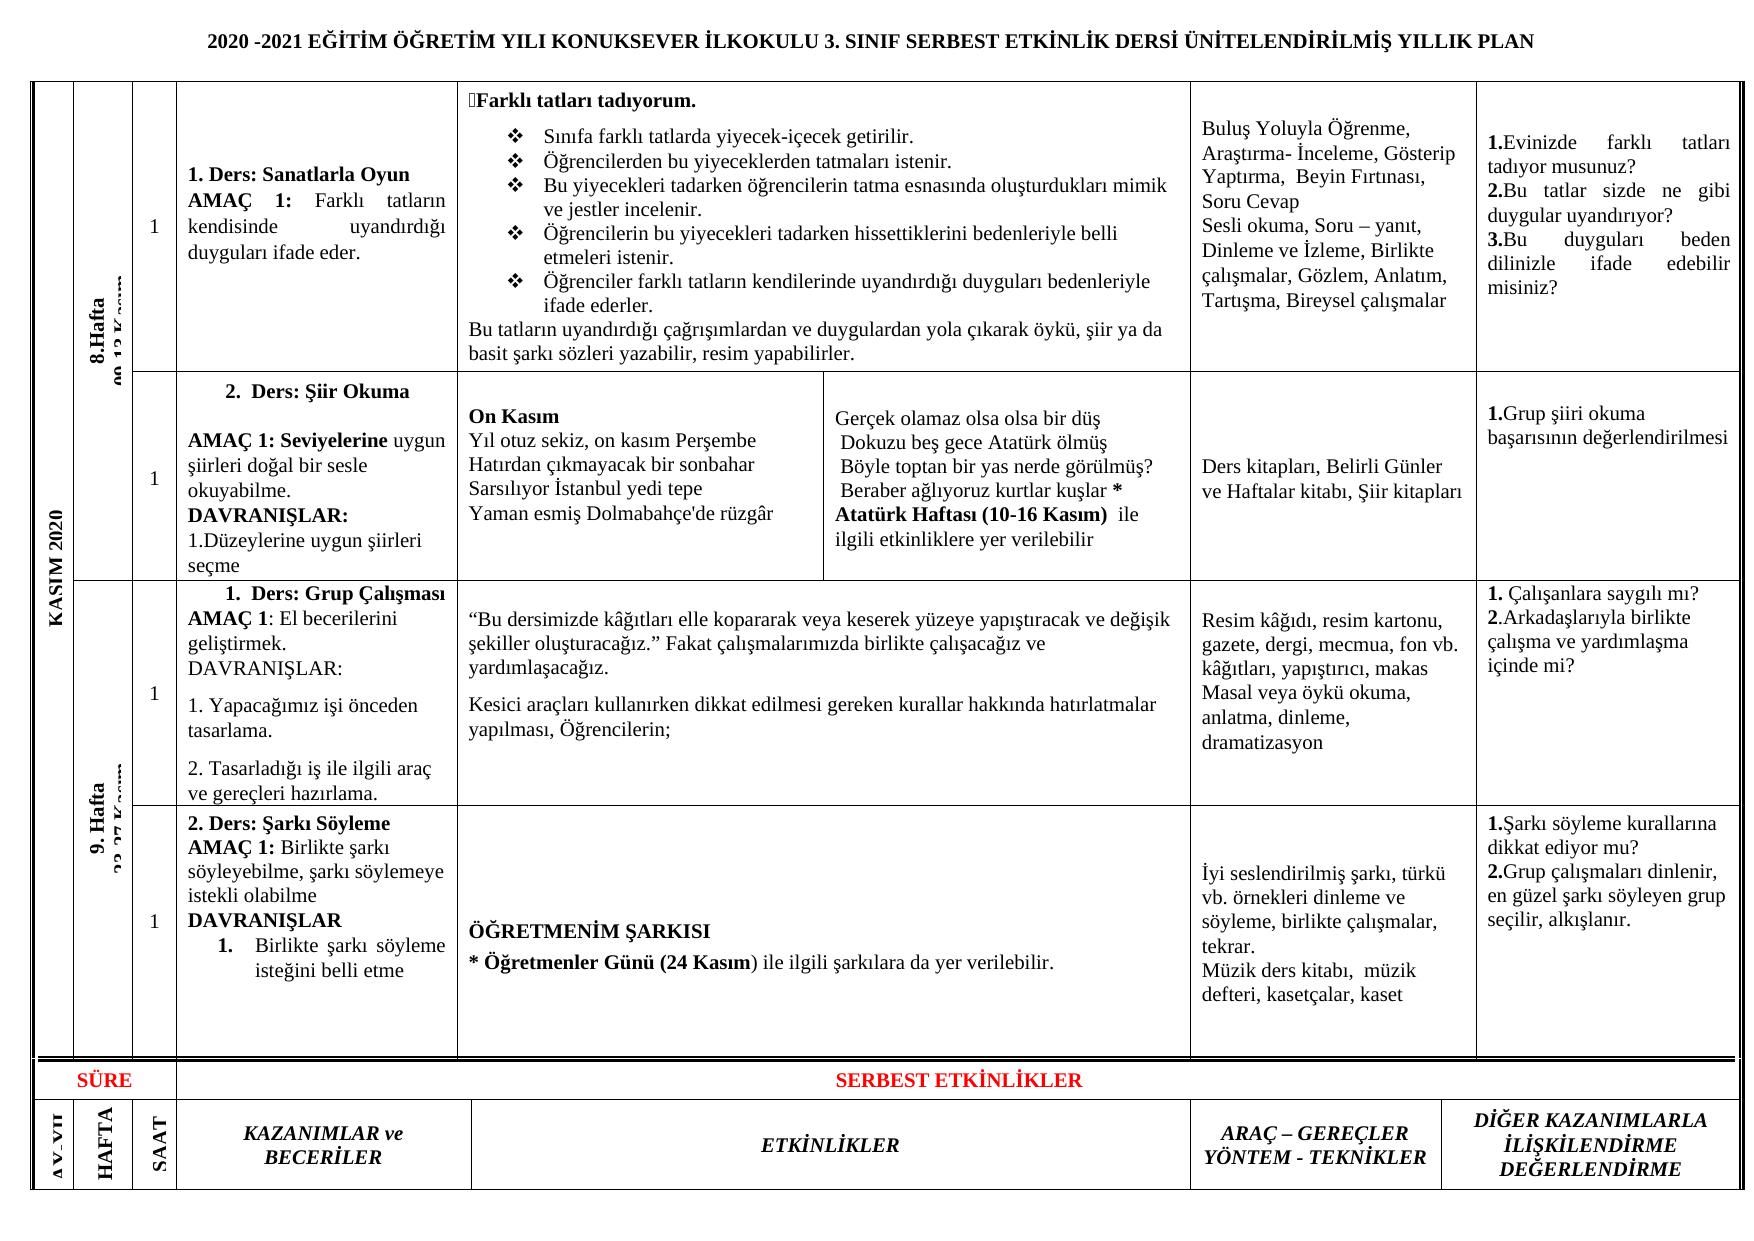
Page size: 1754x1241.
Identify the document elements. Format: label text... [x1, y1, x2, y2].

table_cell 1.Şarkı söyleme kurallarına dikkat ediyor mu? 2.Grup çalışmaları dinlenir, en güzel şarkı söyleyen grup seçilir, alkışlanır. [1477, 806, 1739, 1056]
table_cell 1 [133, 372, 176, 580]
table_cell KASIM 2020 [35, 82, 73, 1056]
table_cell İyi seslendirilmiş şarkı, türkü vb. örnekleri dinleme ve söyleme, birlikte çalışmalar, tekrar. Müzik ders kitabı, müzik defteri, kasetçalar, kaset [1191, 806, 1476, 1056]
table_cell DİĞER KAZANIMLARLA İLİŞKİLENDİRME DEĞERLENDİRME [1442, 1100, 1739, 1189]
table_cell Ders kitapları, Belirli Günler ve Haftalar kitabı, Şiir kitapları [1191, 372, 1476, 580]
table_cell “Bu dersimizde kâğıtları elle kopararak veya keserek yüzeye yapıştıracak ve değişik şekiller oluşturacağız.” Fakat çalışmalarımızda birlikte çalışacağız ve yardımlaşacağız. Kesici araçları kullanırken dikkat edilmesi gereken kurallar hakkında hatırlatmalar yapılması, Öğrencilerin; [458, 581, 1190, 805]
table_cell ARAÇ – GEREÇLER YÖNTEM - TEKNİKLER [1191, 1100, 1441, 1189]
table_cell 1. Ders: Grup Çalışması AMAÇ 1: El becerilerini geliştirmek. DAVRANIŞLAR: 1. Yapacağımız işi önceden tasarlama. 2. Tasarladığı iş ile ilgili araç ve gereçleri hazırlama. [177, 581, 457, 805]
table_cell 1 [133, 82, 176, 371]
table_cell ÖĞRETMENİM ŞARKISI * Öğretmenler Günü (24 Kasım) ile ilgili şarkılara da yer verilebilir. [458, 806, 1190, 1056]
table_cell 1.Grup şiiri okuma başarısının değerlendirilmesi [1477, 372, 1739, 580]
table_cell SERBEST ETKİNLİKLER [177, 1056, 1740, 1099]
table_cell KAZANIMLAR ve BECERİLER [177, 1100, 471, 1189]
table_cell 9. Hafta 23-27 Kasım [74, 581, 132, 1056]
table_cell SÜRE [35, 1056, 176, 1099]
table_cell On Kasım Yıl otuz sekiz, on kasım Perşembe Hatırdan çıkmayacak bir sonbahar Sarsılıyor İstanbul yedi tepe Yaman esmiş Dolmabahçe'de rüzgâr [458, 372, 823, 580]
table_cell SAAT [133, 1100, 176, 1189]
table_cell Buluş Yoluyla Öğrenme, Araştırma- İnceleme, Gösterip Yaptırma, Beyin Fırtınası, Soru Cevap Sesli okuma, Soru – yanıt, Dinleme ve İzleme, Birlikte çalışmalar, Gözlem, Anlatım, Tartışma, Bireysel çalışmalar [1191, 82, 1476, 371]
table_cell 8.Hafta 09-13 Kasım [74, 82, 132, 580]
table_cell Resim kâğıdı, resim kartonu, gazete, dergi, mecmua, fon vb. kâğıtları, yapıştırıcı, makas Masal veya öykü okuma, anlatma, dinleme, dramatizasyon [1191, 581, 1476, 805]
table_cell HAFTA [74, 1100, 132, 1189]
table_cell Gerçek olamaz olsa olsa bir düş Dokuzu beş gece Atatürk ölmüş Böyle toptan bir yas nerde görülmüş? Beraber ağlıyoruz kurtlar kuşlar * Atatürk Haftası (10-16 Kasım) ile ilgili etkinliklere yer verilebilir [824, 372, 1190, 580]
table_cell 1.Evinizde farklı tatları tadıyor musunuz? 2.Bu tatlar sizde ne gibi duygular uyandırıyor? 3.Bu duyguları beden dilinizle ifade edebilir misiniz? [1477, 82, 1739, 371]
table_cell Farklı tatları tadıyorum. Sınıfa farklı tatlarda yiyecek-içecek getirilir. Öğrencilerden bu yiyeceklerden tatmaları istenir. Bu yiyecekleri tadarken öğrencilerin tatma esnasında oluşturdukları mimik ve jestler incelenir. Öğrencilerin bu yiyecekleri tadarken hissettiklerini bedenleriyle belli etmeleri istenir. Öğrenciler farklı tatların kendilerinde uyandırdığı duyguları bedenleriyle ifade ederler. Bu tatların uyandırdığı çağrışımlardan ve duygulardan yola çıkarak öykü, şiir ya da basit şarkı sözleri yazabilir, resim yapabilirler. [458, 82, 1190, 371]
table_cell 1. Ders: Sanatlarla Oyun AMAÇ 1: Farklı tatların kendisinde uyandırdığı duyguları ifade eder. [177, 82, 457, 371]
table_cell 1 [133, 806, 176, 1056]
table_cell AY-YIL [35, 1100, 73, 1189]
table_cell 1 [133, 581, 176, 805]
table_cell ETKİNLİKLER [472, 1100, 1190, 1189]
table_cell 1. Çalışanlara saygılı mı? 2.Arkadaşlarıyla birlikte çalışma ve yardımlaşma içinde mi? [1477, 581, 1739, 805]
table_cell 2. Ders: Şiir Okuma AMAÇ 1: Seviyelerine uygun şiirleri doğal bir sesle okuyabilme. DAVRANIŞLAR: 1.Düzeylerine uygun şiirleri seçme [177, 372, 457, 580]
table_cell 2. Ders: Şarkı Söyleme AMAÇ 1: Birlikte şarkı söyleyebilme, şarkı söylemeye istekli olabilme DAVRANIŞLAR Birlikte şarkı söyleme isteğini belli etme [177, 806, 457, 1056]
